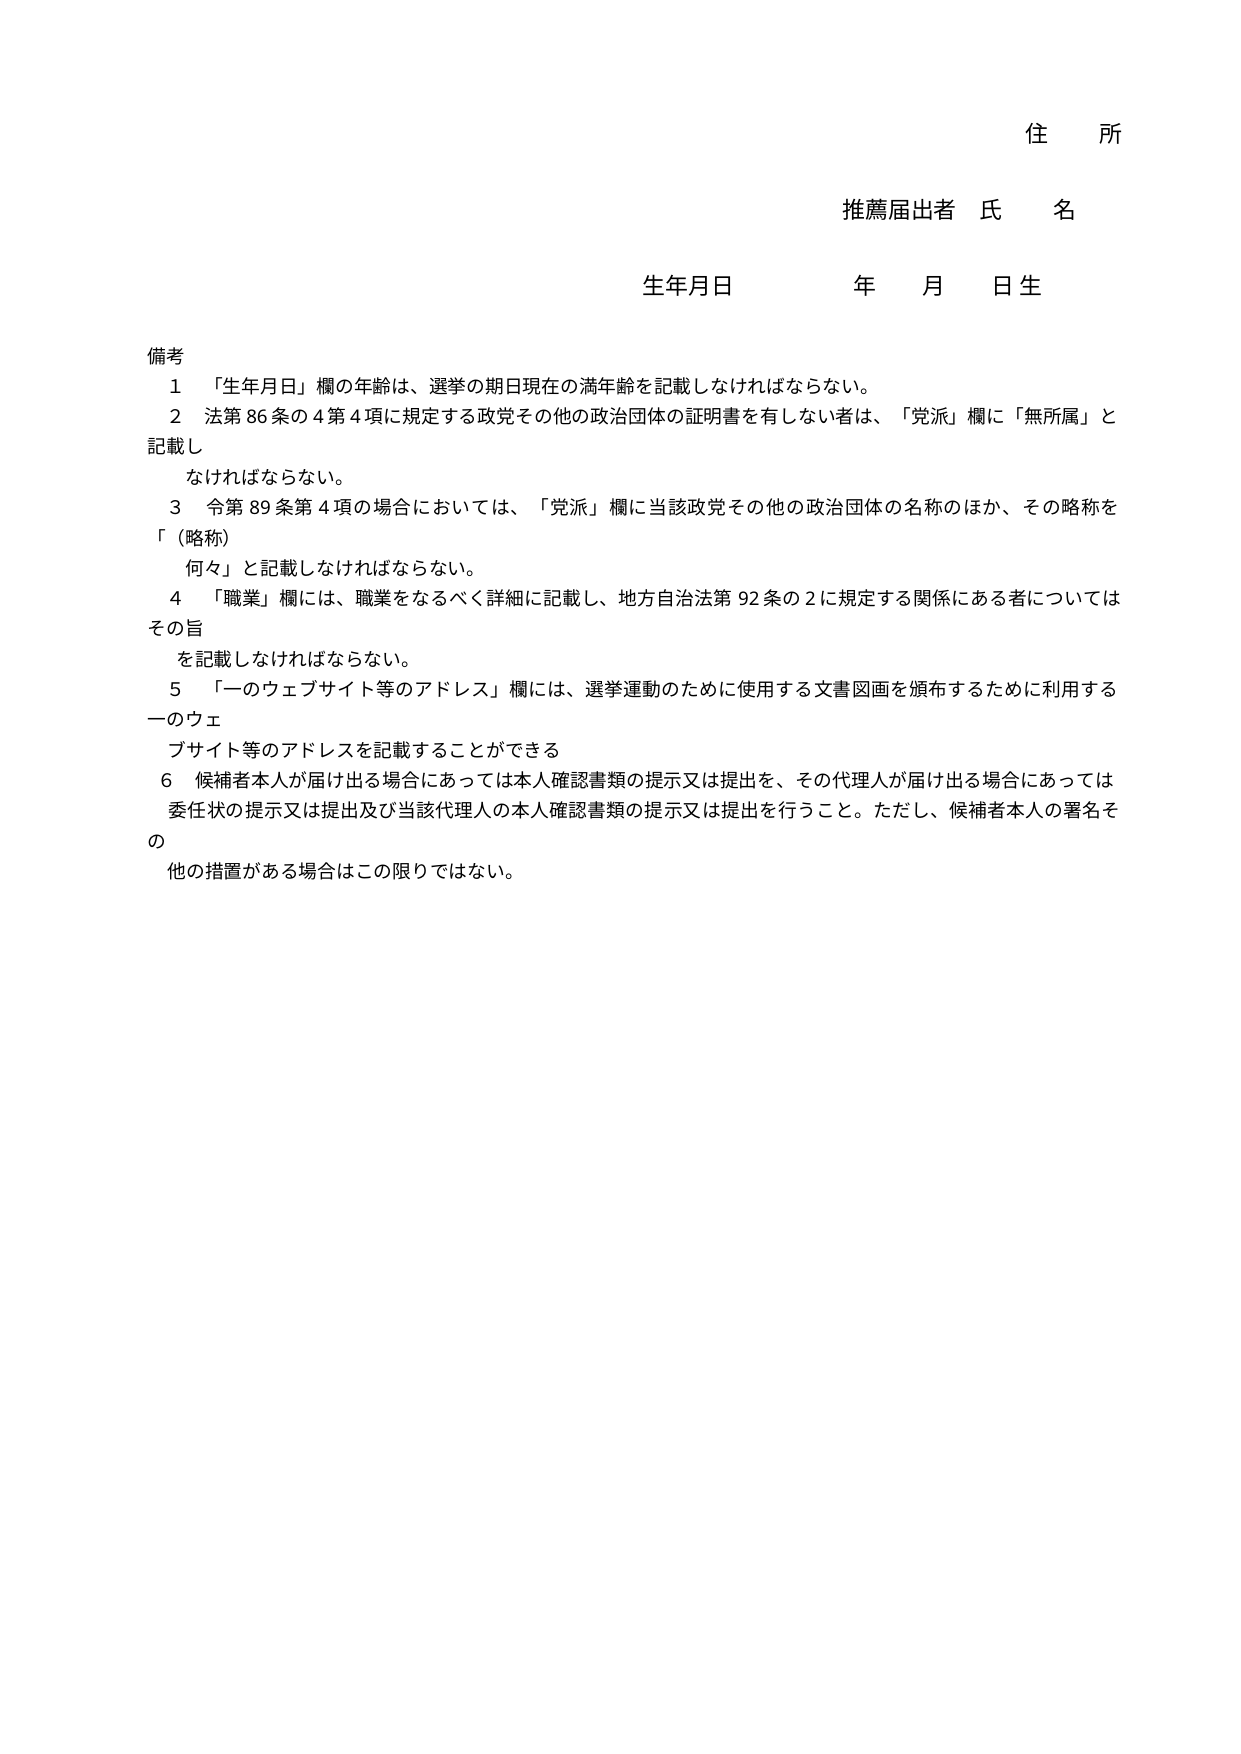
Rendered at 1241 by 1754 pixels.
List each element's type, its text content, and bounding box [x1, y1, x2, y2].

text ３ 令第89条第4項の場合においては、「党派」欄に当該政党その他の政治団体の名称のほか、その略称を「（略称） [148, 491, 1122, 552]
text を記載しなければならない。 [148, 643, 1122, 673]
text 何々」と記載しなければならない。 [148, 552, 1122, 582]
text 生年月日 昭和 △△年 △月 △日 生 [148, 254, 1042, 315]
text １ 「生年月日」欄の年齢は、選挙の期日現在の満年齢を記載しなければならない。 [148, 370, 1122, 400]
text 推薦届出者 氏 名 [148, 178, 1076, 239]
text 他の措置がある場合はこの限りではない。 [148, 855, 1122, 885]
text ６ 候補者本人が届け出る場合にあっては本人確認書類の提示又は提出を、その代理人が届け出る場合にあっては [148, 764, 1122, 794]
text 備考 [148, 340, 1122, 370]
text ２ 法第86条の4第4項に規定する政党その他の政治団体の証明書を有しない者は、「党派」欄に「無所属」と記載し [148, 400, 1122, 461]
text ５ 「一のウェブサイト等のアドレス」欄には、選挙運動のために使用する文書図画を頒布するために利用する一のウェ [148, 673, 1122, 734]
text 住 所 [148, 103, 1122, 163]
text ブサイト等のアドレスを記載することができる [148, 734, 1122, 764]
text なければならない。 [148, 461, 1122, 491]
text 委任状の提示又は提出及び当該代理人の本人確認書類の提示又は提出を行うこと。ただし、候補者本人の署名その [148, 794, 1122, 855]
text ４ 「職業」欄には、職業をなるべく詳細に記載し、地方自治法第92条の2に規定する関係にある者についてはその旨 [148, 582, 1122, 643]
